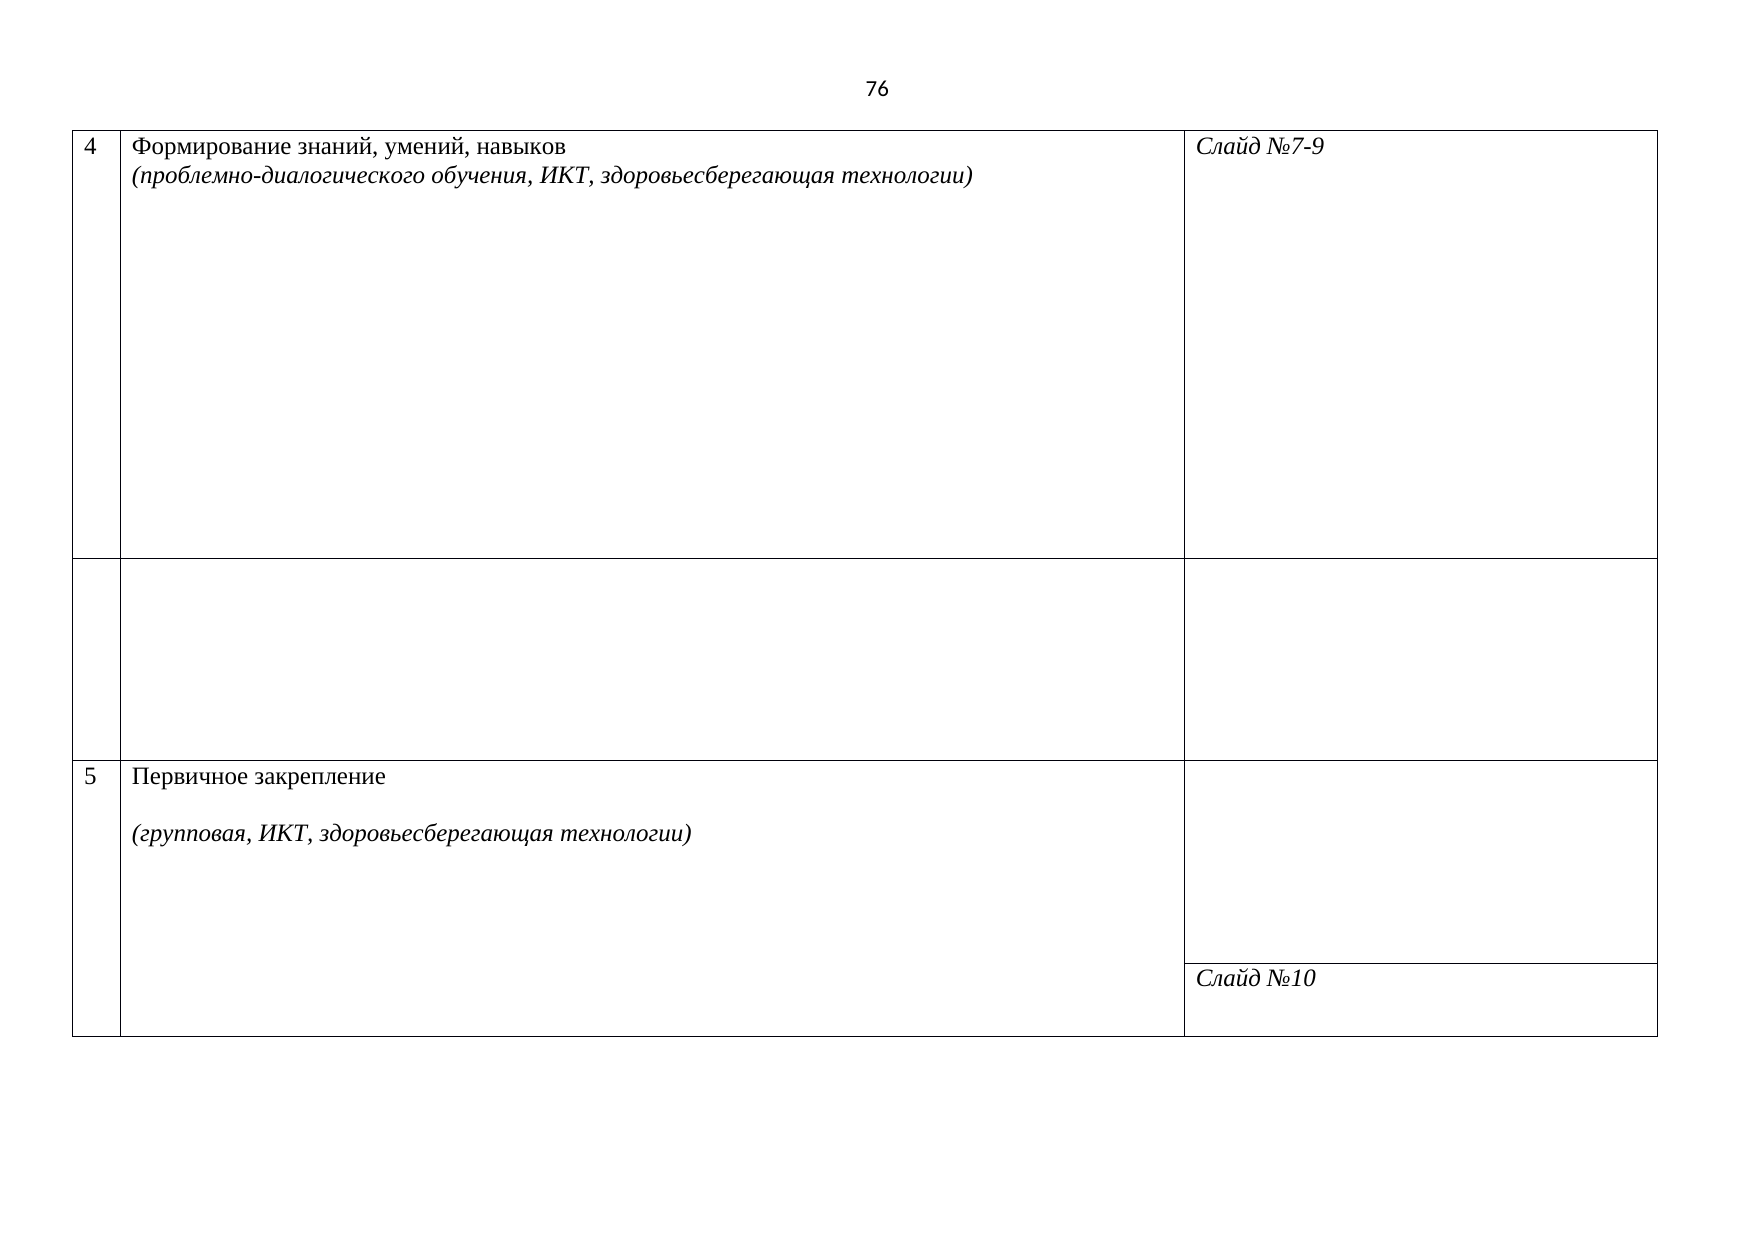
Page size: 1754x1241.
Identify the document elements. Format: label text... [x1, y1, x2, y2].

table_cell [1185, 761, 1657, 962]
table_cell 4 [73, 131, 120, 558]
table_cell Первичное закрепление (групповая, ИКТ, здоровьесберегающая технологии) [121, 761, 1184, 1036]
table_cell Формирование знаний, умений, навыков (проблемно-диалогического обучения, ИКТ, здоровьесберегающая технологии) [121, 131, 1184, 558]
table_cell [73, 559, 120, 760]
table_cell Слайд №7-9 [1185, 131, 1657, 558]
table_cell [121, 559, 1184, 760]
table_cell [1185, 559, 1657, 760]
table_cell 5 [73, 761, 120, 1036]
table_cell Слайд №10 [1185, 964, 1657, 1036]
